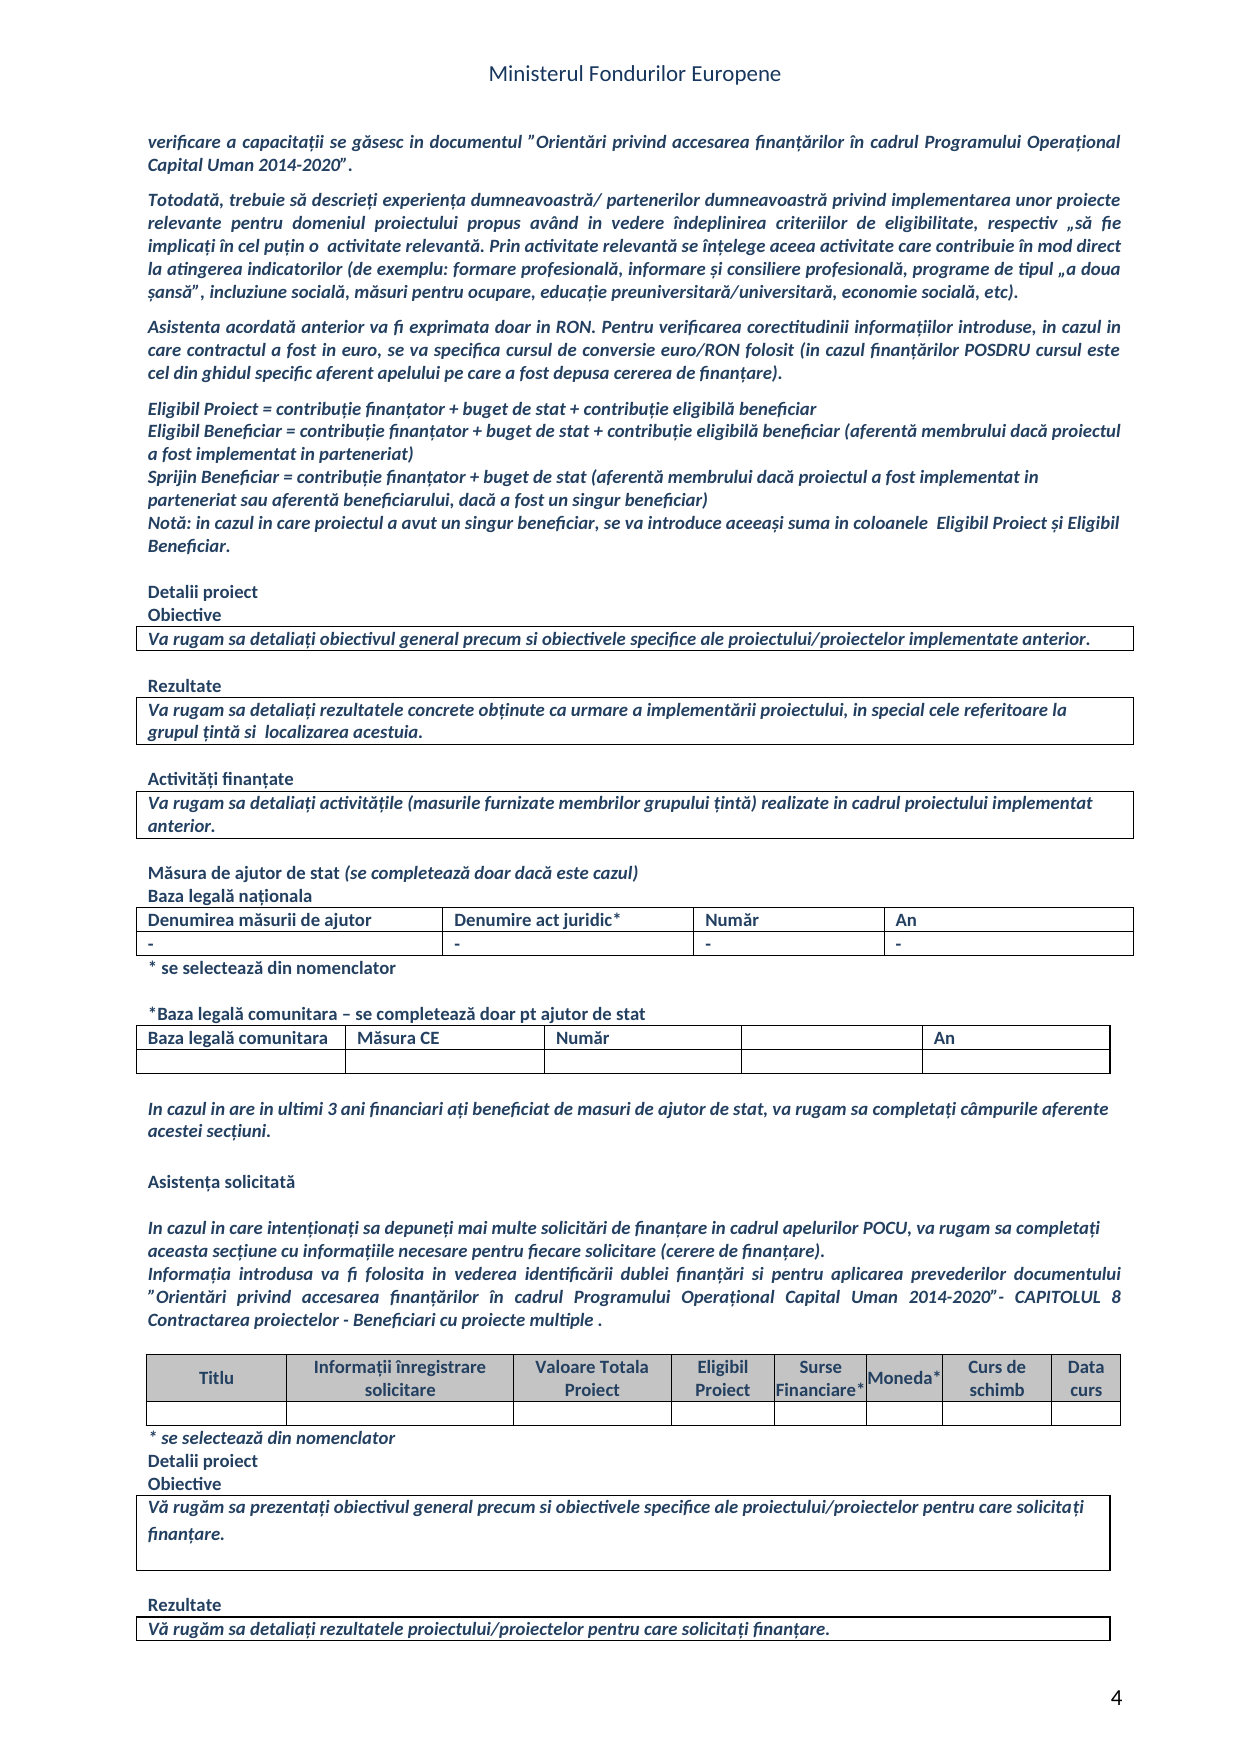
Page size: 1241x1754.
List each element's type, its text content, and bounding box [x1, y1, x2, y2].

table_header Valoare Totala Proiect [514, 1355, 671, 1401]
text Baza legală naționala [148, 884, 1122, 907]
text Măsura de ajutor de stat (se completează doar dacă este cazul) [148, 861, 1122, 884]
text Eligibil Beneficiar = contribuție finanțator + buget de stat + contribuție eligibilă beneficiar (aferentă membrului dacă proiectul a fost implementat in parteneriat) [148, 420, 1122, 466]
table_header Vă rugăm sa prezentați obiectivul general precum si obiectivele specifice ale proiectului/proiectelor pentru care solicitaţi finanţare. [137, 1496, 1109, 1569]
text In cazul in are in ultimi 3 ani financiari ați beneficiat de masuri de ajutor de stat, va rugam sa completați câmpurile aferente acestei secțiuni. [148, 1097, 1122, 1171]
table_cell [147, 1402, 286, 1425]
text * se selectează din nomenclator [148, 1426, 1122, 1449]
table_cell - [694, 932, 884, 955]
table_header Data curs [1052, 1355, 1120, 1401]
table_header Informaţii înregistrare solicitare [287, 1355, 513, 1401]
table_header Va rugam sa detaliați activitățile (masurile furnizate membrilor grupului țintă) realizate in cadrul proiectului implementat anterior. [137, 792, 1133, 837]
text Eligibil Proiect = contribuție finanțator + buget de stat + contribuție eligibilă beneficiar [148, 397, 1122, 420]
text Detalii proiect [148, 580, 1122, 603]
text Detalii proiect [148, 1449, 1122, 1472]
table_cell - [443, 932, 693, 955]
text Rezultate [148, 1593, 1122, 1616]
text In cazul in care intenționați sa depuneți mai multe solicitări de finanțare in cadrul apelurilor POCU, va rugam sa completați aceasta secțiune cu informațiile necesare pentru fiecare solicitare (cerere de finanțare). [148, 1216, 1122, 1262]
text Informația introdusa va fi folosita in vederea identificării dublei finanțări si pentru aplicarea prevederilor documentului ”Orientări privind accesarea finanțărilor în cadrul Programului Operațional Capital Uman 2014-2020”- CAPITOLUL 8 Contractarea proiectelor - Beneficiari cu proiecte multiple . [148, 1262, 1122, 1331]
table_header Eligibil Proiect [672, 1355, 774, 1401]
table_cell [514, 1402, 671, 1425]
table_cell [346, 1050, 544, 1073]
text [148, 130, 1122, 176]
text Obiective [148, 1472, 1122, 1494]
text Activități finanțate [148, 768, 1122, 791]
text Asistenta acordată anterior va fi exprimata doar in RON. Pentru verificarea corectitudinii informațiilor introduse, in cazul in care contractul a fost in euro, se va specifica cursul de conversie euro/RON folosit (in cazul finanțărilor POSDRU cursul este cel din ghidul specific aferent apelului pe care a fost depusa cererea de finanțare). [148, 316, 1122, 384]
table_header Denumire act juridic* [443, 908, 693, 931]
table_header An [885, 908, 1133, 931]
table_header Măsura CE [346, 1026, 544, 1049]
table_header Moneda* [867, 1355, 942, 1401]
text Obiective [148, 603, 1122, 626]
table_header Surse Financiare* [775, 1355, 866, 1401]
table_cell [545, 1050, 741, 1073]
table_cell [943, 1402, 1051, 1425]
table_cell - [137, 932, 442, 955]
text Notă: in cazul in care proiectul a avut un singur beneficiar, se va introduce aceeași suma in coloanele Eligibil Proiect și Eligibil Beneficiar. [148, 511, 1122, 557]
table_header Curs de schimb [943, 1355, 1051, 1401]
table_cell [672, 1402, 774, 1425]
table_header Va rugam sa detaliați obiectivul general precum si obiectivele specifice ale proiectului/proiectelor implementate anterior. [137, 627, 1133, 650]
table_cell [867, 1402, 942, 1425]
text *Baza legală comunitara – se completează doar pt ajutor de stat [148, 1002, 1122, 1025]
text * se selectează din nomenclator [148, 956, 1122, 979]
table_header An [923, 1026, 1109, 1049]
table_cell [775, 1402, 866, 1425]
table_cell - [885, 932, 1133, 955]
table_header Denumirea măsurii de ajutor [137, 908, 442, 931]
text Totodată, trebuie să descrieți experiența dumneavoastră/ partenerilor dumneavoastră privind implementarea unor proiecte relevante pentru domeniul proiectului propus având in vedere îndeplinirea criteriilor de eligibilitate, respectiv „să fie implicați în cel puţin o activitate relevantă. Prin activitate relevantă se înțelege aceea activitate care contribuie în mod direct la atingerea indicatorilor (de exemplu: formare profesională, informare și consiliere profesională, programe de tipul „a doua șansă”, incluziune socială, măsuri pentru ocupare, educație preuniversitară/universitară, economie socială, etc). [148, 188, 1122, 303]
table_header Baza legală comunitara [137, 1026, 345, 1049]
table_header Număr [694, 908, 884, 931]
table_cell [1052, 1402, 1120, 1425]
table_cell [287, 1402, 513, 1425]
table_header Va rugam sa detaliați rezultatele concrete obținute ca urmare a implementării proiectului, in special cele referitoare la grupul țintă si localizarea acestuia. [137, 698, 1133, 744]
table_header [742, 1026, 922, 1049]
table_header Număr [545, 1026, 741, 1049]
table_cell [137, 1050, 345, 1073]
text Rezultate [148, 674, 1122, 697]
text Asistența solicitată [148, 1171, 1122, 1193]
table_header Titlu [147, 1355, 286, 1401]
text Sprijin Beneficiar = contribuție finanțator + buget de stat (aferentă membrului dacă proiectul a fost implementat in parteneriat sau aferentă beneficiarului, dacă a fost un singur beneficiar) [148, 466, 1122, 511]
table_cell [923, 1050, 1109, 1073]
table_cell [742, 1050, 922, 1073]
table_header Vă rugăm sa detaliați rezultatele proiectului/proiectelor pentru care solicitaţi finanţare. [137, 1618, 1109, 1640]
